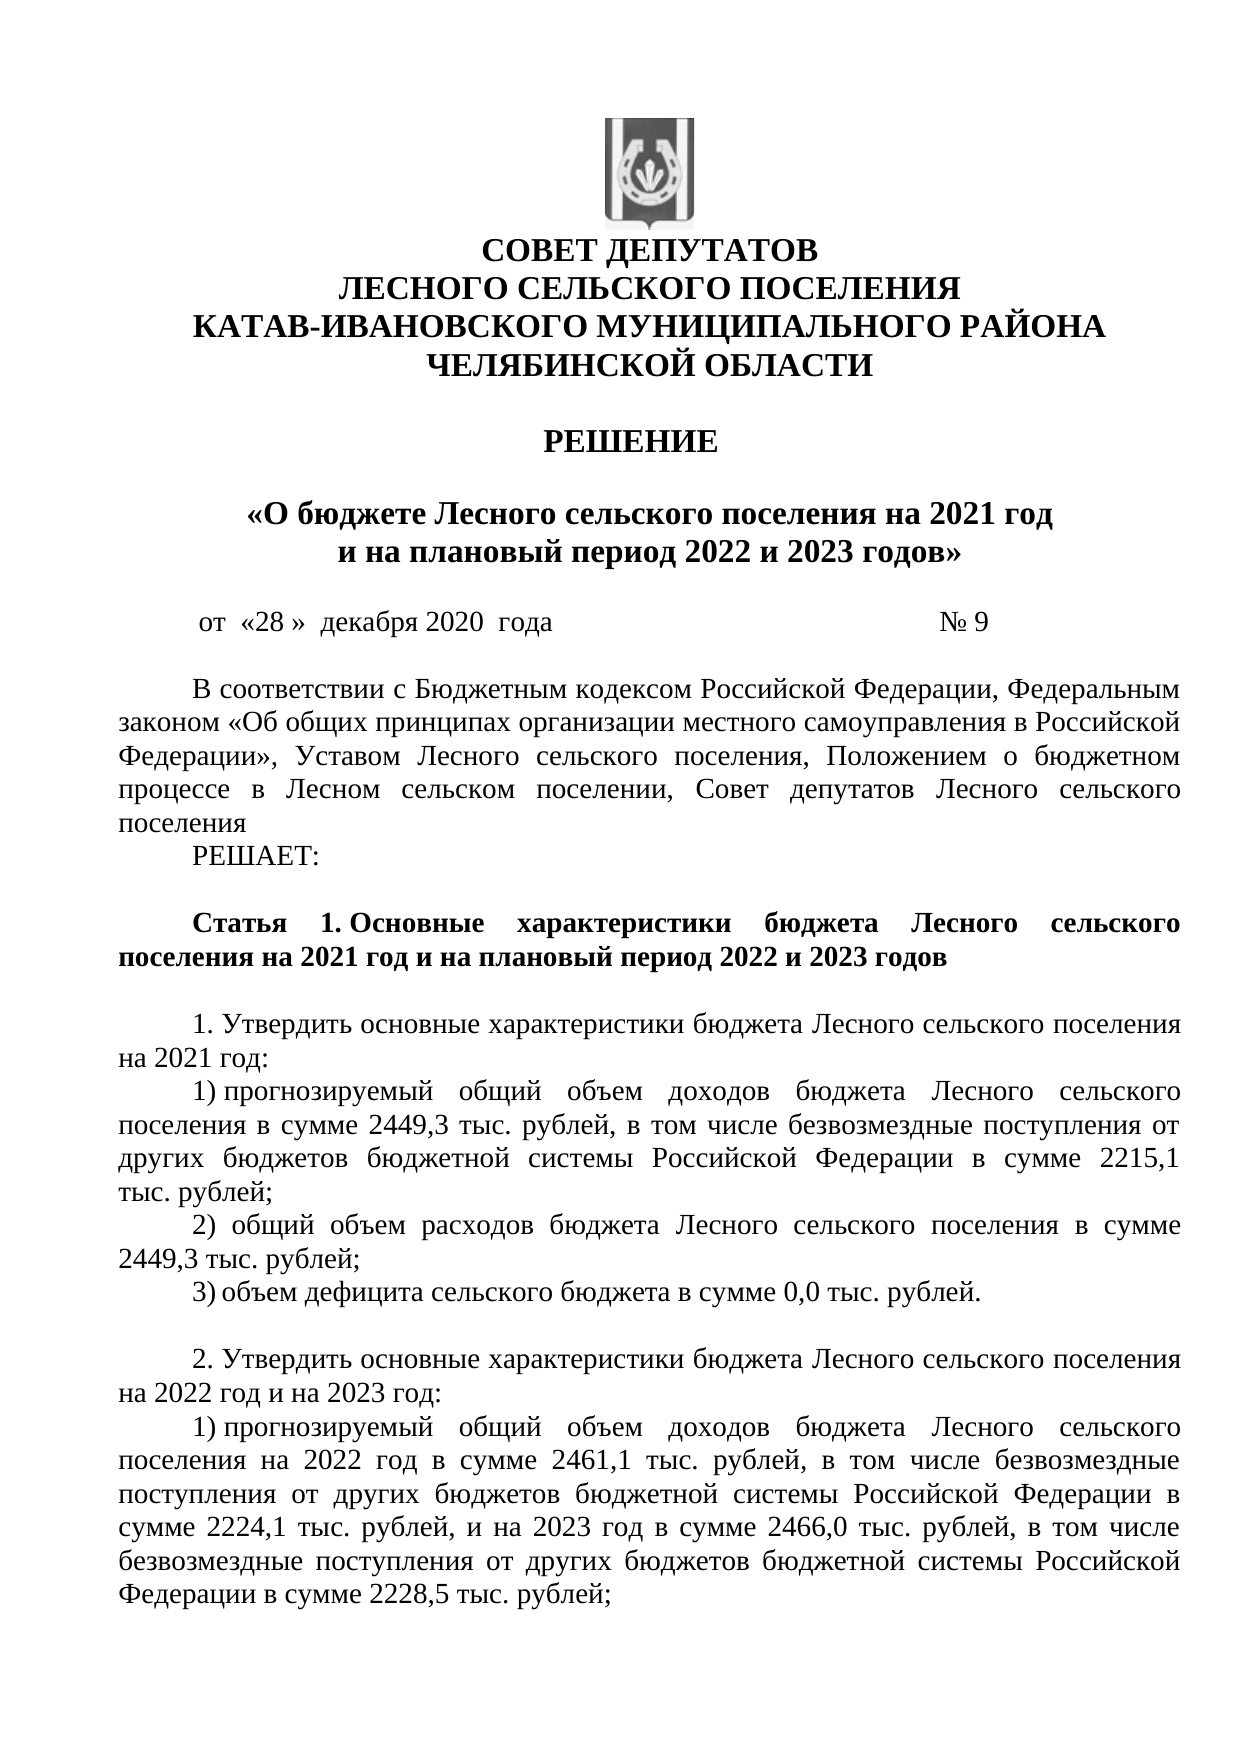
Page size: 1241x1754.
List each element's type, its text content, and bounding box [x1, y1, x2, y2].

picture [605, 118, 695, 230]
text 2) общий объем расходов бюджета Лесного сельского поселения в сумме 2449,3 тыс. рублей; [118, 1207, 1181, 1274]
title и на плановый период 2022 и 2023 годов» [118, 532, 1181, 570]
title ЧЕЛЯБИНСКОЙ ОБЛАСТИ [118, 345, 1181, 383]
title ЛЕСНОГО СЕЛЬСКОГО ПОСЕЛЕНИЯ [118, 268, 1181, 307]
text 1) прогнозируемый общий объем доходов бюджета Лесного сельского поселения на 2022 год в сумме 2461,1 тыс. рублей, в том числе безвозмездные поступления от других бюджетов бюджетной системы Российской Федерации в сумме 2224,1 тыс. рублей, и на 2023 год в сумме 2466,0 тыс. рублей, в том числе безвозмездные поступления от других бюджетов бюджетной системы Российской Федерации в сумме 2228,5 тыс. рублей; [118, 1409, 1181, 1610]
text РЕШАЕТ: [118, 838, 1181, 872]
text 1) прогнозируемый общий объем доходов бюджета Лесного сельского поселения в сумме 2449,3 тыс. рублей, в том числе безвозмездные поступления от других бюджетов бюджетной системы Российской Федерации в сумме 2215,1 тыс. рублей; [118, 1073, 1181, 1207]
title РЕШЕНИЕ [118, 422, 1181, 460]
title «О бюджете Лесного сельского поселения на 2021 год [118, 493, 1181, 532]
text В соответствии с Бюджетным кодексом Российской Федерации, Федеральным законом «Об общих принципах организации местного самоуправления в Российской Федерации», Уставом Лесного сельского поселения, Положением о бюджетном процессе в Лесном сельском поселении, Совет депутатов Лесного сельского поселения [118, 671, 1181, 838]
text Статья 1. Основные характеристики бюджета Лесного сельского поселения на 2021 год и на плановый период 2022 и 2023 годов [118, 906, 1181, 973]
title СОВЕТ ДЕПУТАТОВ [118, 230, 1181, 268]
text от «28 » декабря 2020 года № 9 [118, 604, 1181, 637]
text 3) объем дефицита сельского бюджета в сумме 0,0 тыс. рублей. [118, 1274, 1181, 1308]
title КАТАВ-ИВАНОВСКОГО МУНИЦИПАЛЬНОГО РАЙОНА [118, 307, 1181, 345]
text 2. Утвердить основные характеристики бюджета Лесного сельского поселения на 2022 год и на 2023 год: [118, 1342, 1181, 1409]
text 1. Утвердить основные характеристики бюджета Лесного сельского поселения на 2021 год: [118, 1006, 1181, 1073]
